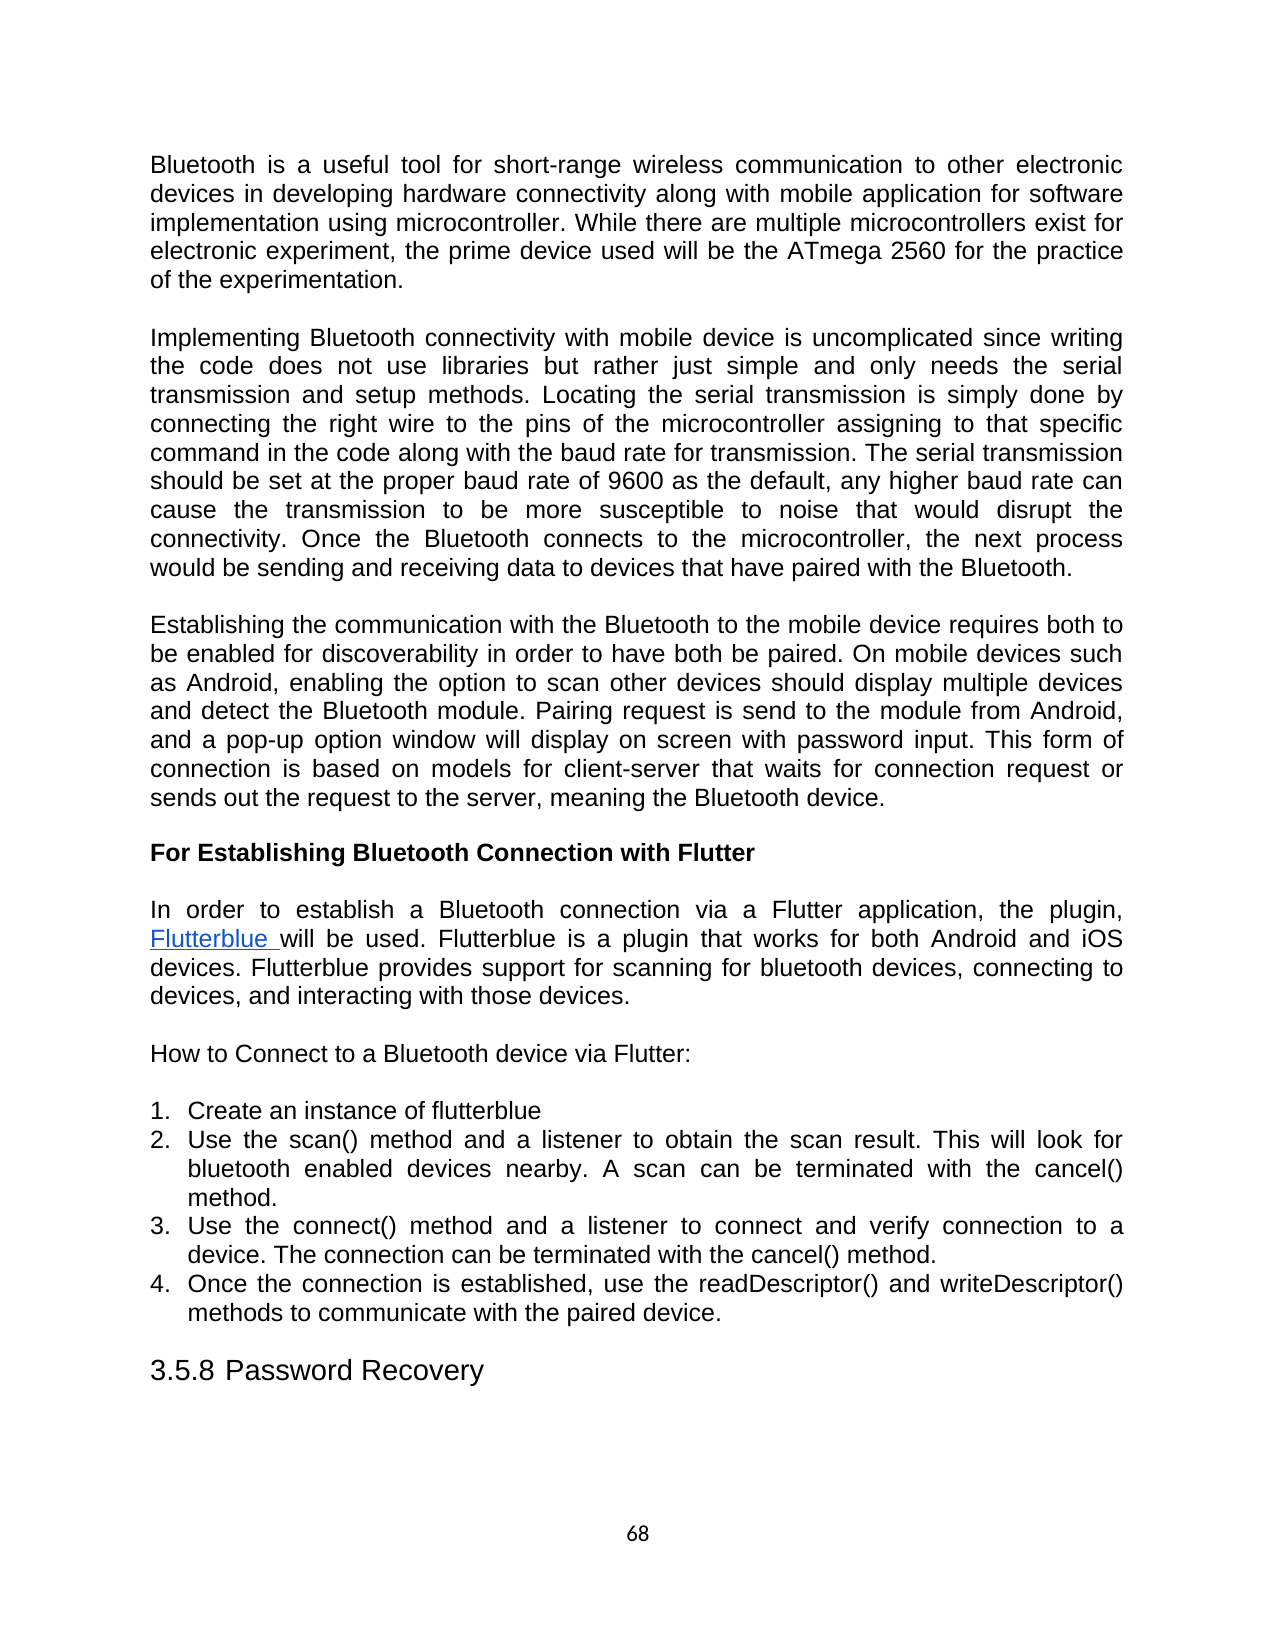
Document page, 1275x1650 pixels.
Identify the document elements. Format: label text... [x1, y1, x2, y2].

text Establishing the communication with the Bluetooth to the mobile device requires both to be enabled for discoverability in order to have both be paired. On mobile devices such as Android, enabling the option to scan other devices should display multiple devices and detect the Bluetooth module. Pairing request is send to the module from Android, and a pop-up option window will display on screen with password input. This form of connection is based on models for client-server that waits for connection request or sends out the request to the server, meaning the Bluetooth device. [150, 610, 1125, 811]
list Use the scan() method and a listener to obtain the scan result. This will look for bluetooth enabled devices nearby. A scan can be terminated with the cancel() method. [150, 1125, 1125, 1211]
list Use the connect() method and a listener to connect and verify connection to a device. The connection can be terminated with the cancel() method. [150, 1211, 1125, 1269]
list Once the connection is established, use the readDescriptor() and writeDescriptor() methods to communicate with the paired device. [150, 1269, 1125, 1326]
list Create an instance of flutterblue [150, 1096, 1125, 1125]
text In order to establish a Bluetooth connection via a Flutter application, the plugin, Flutterblue will be used. Flutterblue is a plugin that works for both Android and iOS devices. Flutterblue provides support for scanning for bluetooth devices, connecting to devices, and interacting with those devices. [150, 895, 1125, 1010]
subtitle Password Recovery [150, 1353, 1125, 1386]
text Implementing Bluetooth connectivity with mobile device is uncomplicated since writing the code does not use libraries but rather just simple and only needs the serial transmission and setup methods. Locating the serial transmission is simply done by connecting the right wire to the pins of the microcontroller assigning to that specific command in the code along with the baud rate for transmission. The serial transmission should be set at the proper baud rate of 9600 as the default, any higher baud rate can cause the transmission to be more susceptible to noise that would disrupt the connectivity. Once the Bluetooth connects to the microcontroller, the next process would be sending and receiving data to devices that have paired with the Bluetooth. [150, 322, 1125, 581]
text How to Connect to a Bluetooth device via Flutter: [150, 1039, 1125, 1068]
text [150, 150, 1125, 294]
text For Establishing Bluetooth Connection with Flutter [150, 838, 1125, 866]
